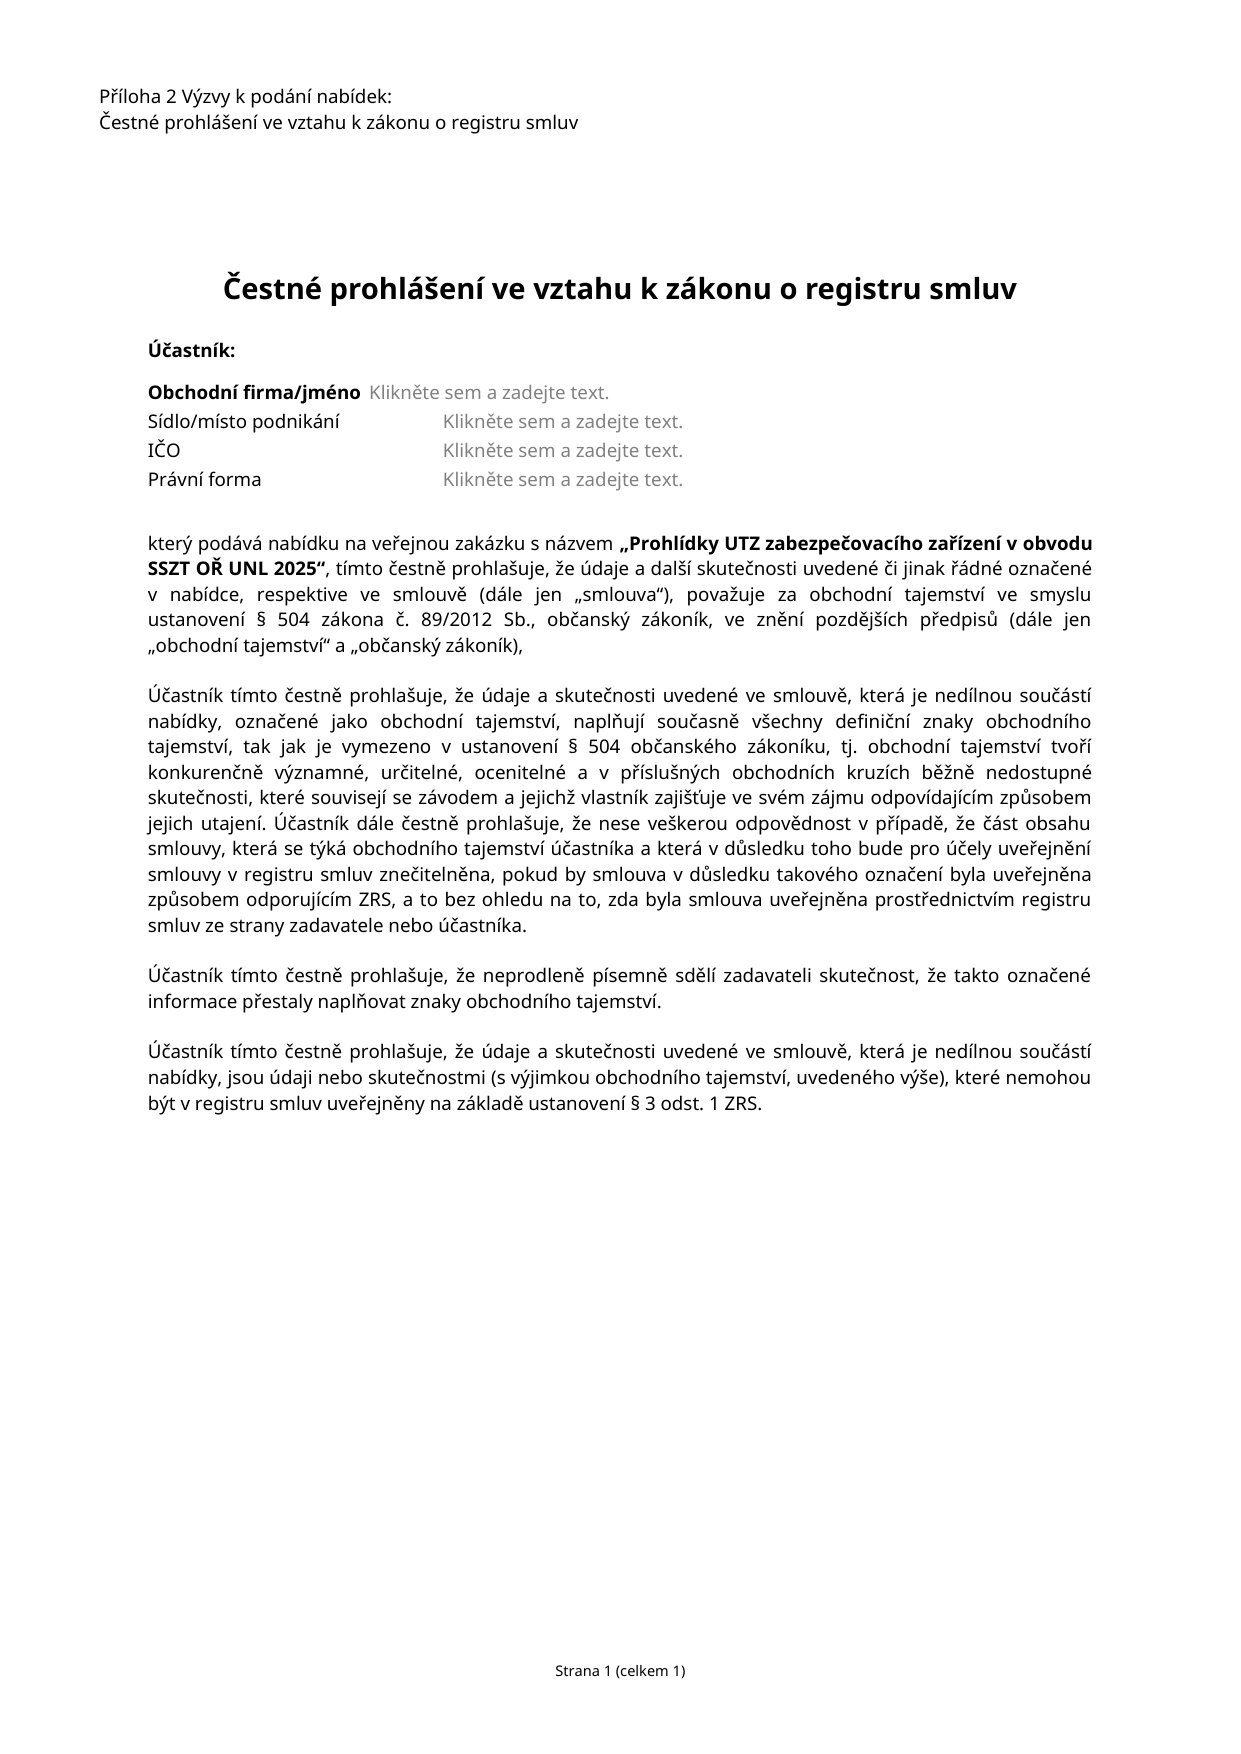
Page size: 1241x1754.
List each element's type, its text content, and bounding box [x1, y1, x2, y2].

text Účastník tímto čestně prohlašuje, že neprodleně písemně sdělí zadavateli skutečnost, že takto označené informace přestaly naplňovat znaky obchodního tajemství. [148, 963, 1093, 1014]
text Účastník: [148, 333, 1093, 364]
text Právní forma [148, 463, 1093, 492]
text Účastník tímto čestně prohlašuje, že údaje a skutečnosti uvedené ve smlouvě, která je nedílnou součástí nabídky, označené jako obchodní tajemství, naplňují současně všechny definiční znaky obchodního tajemství, tak jak je vymezeno v ustanovení § 504 občanského zákoníku, tj. obchodní tajemství tvoří konkurenčně významné, určitelné, ocenitelné a v příslušných obchodních kruzích běžně nedostupné skutečnosti, které souvisejí se závodem a jejichž vlastník zajišťuje ve svém zájmu odpovídajícím způsobem jejich utajení. Účastník dále čestně prohlašuje, že nese veškerou odpovědnost v případě, že část obsahu smlouvy, která se týká obchodního tajemství účastníka a která v důsledku toho bude pro účely uveřejnění smlouvy v registru smluv znečitelněna, pokud by smlouva v důsledku takového označení byla uveřejněna způsobem odporujícím ZRS, a to bez ohledu na to, zda byla smlouva uveřejněna prostřednictvím registru smluv ze strany zadavatele nebo účastníka. [148, 683, 1093, 938]
text který podává nabídku na veřejnou zakázku s názvem „Prohlídky UTZ zabezpečovacího zařízení v obvodu SSZT OŘ UNL 2025“, tímto čestně prohlašuje, že údaje a další skutečnosti uvedené či jinak řádné označené v nabídce, respektive ve smlouvě (dále jen „smlouva“), považuje za obchodní tajemství ve smyslu ustanovení § 504 zákona č. 89/2012 Sb., občanský zákoník, ve znění pozdějších předpisů (dále jen „obchodní tajemství“ a „občanský zákoník), [148, 530, 1093, 658]
text IČO [148, 434, 1093, 463]
text Sídlo/místo podnikání [148, 405, 1093, 434]
title Čestné prohlášení ve vztahu k zákonu o registru smluv [148, 268, 1093, 308]
text Obchodní firma/jméno [148, 376, 1093, 405]
text Účastník tímto čestně prohlašuje, že údaje a skutečnosti uvedené ve smlouvě, která je nedílnou součástí nabídky, jsou údaji nebo skutečnostmi (s výjimkou obchodního tajemství, uvedeného výše), které nemohou být v registru smluv uveřejněny na základě ustanovení § 3 odst. 1 ZRS. [148, 1039, 1093, 1115]
